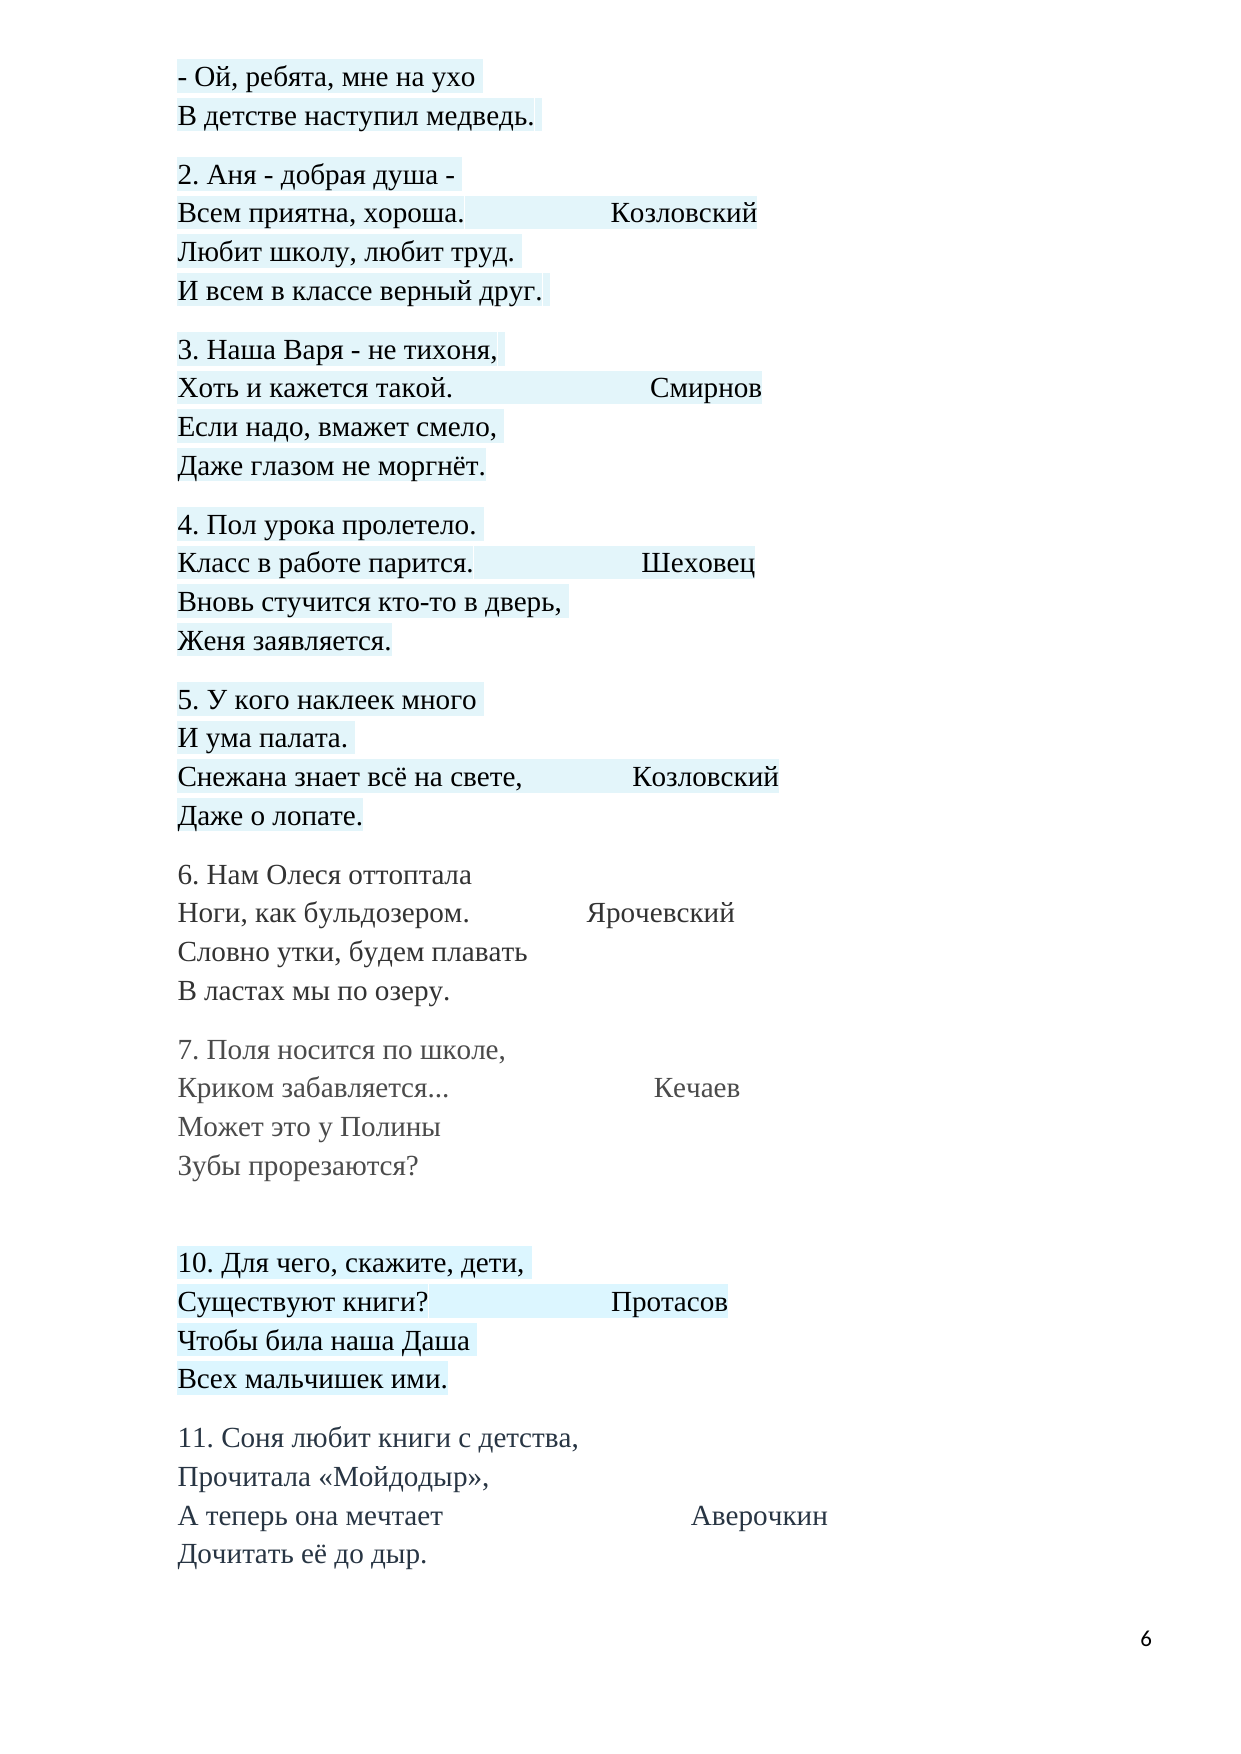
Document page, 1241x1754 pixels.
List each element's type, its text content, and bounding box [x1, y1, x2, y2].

text 10. Для чего, скажите, дети, Существуют книги? Протасов Чтобы била наша Даша Всех мальчишек ими. [177, 1207, 1152, 1395]
text 5. У кого наклеек много И ума палата. Снежана знает всё на свете, Козловский Даже о лопате. [177, 682, 1152, 831]
text 7. Поля носится по школе, Криком забавляется... Кечаев Может это у Полины Зубы прорезаются? [177, 1032, 1152, 1181]
text 6. Нам Олеся оттоптала Ноги, как бульдозером. Ярочевский Словно утки, будем плавать В ластах мы по озеру. [177, 857, 1152, 1006]
text 3. Наша Варя - не тихоня, Хоть и кажется такой. Смирнов Если надо, вмажет смело, Даже глазом не моргнёт. [177, 332, 1152, 481]
text 11. Соня любит книги с детства, Прочитала «Мойдодыр», А теперь она мечтает Аверочкин Дочитать её до дыр. [177, 1421, 1152, 1570]
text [177, 59, 1152, 131]
text 4. Пол урока пролетело. Класс в работе парится. Шеховец Вновь стучится кто-то в дверь, Женя заявляется. [177, 507, 1152, 656]
text 2. Аня - добрая душа - Всем приятна, хороша. Козловский Любит школу, любит труд. И всем в классе верный друг. [177, 157, 1152, 306]
